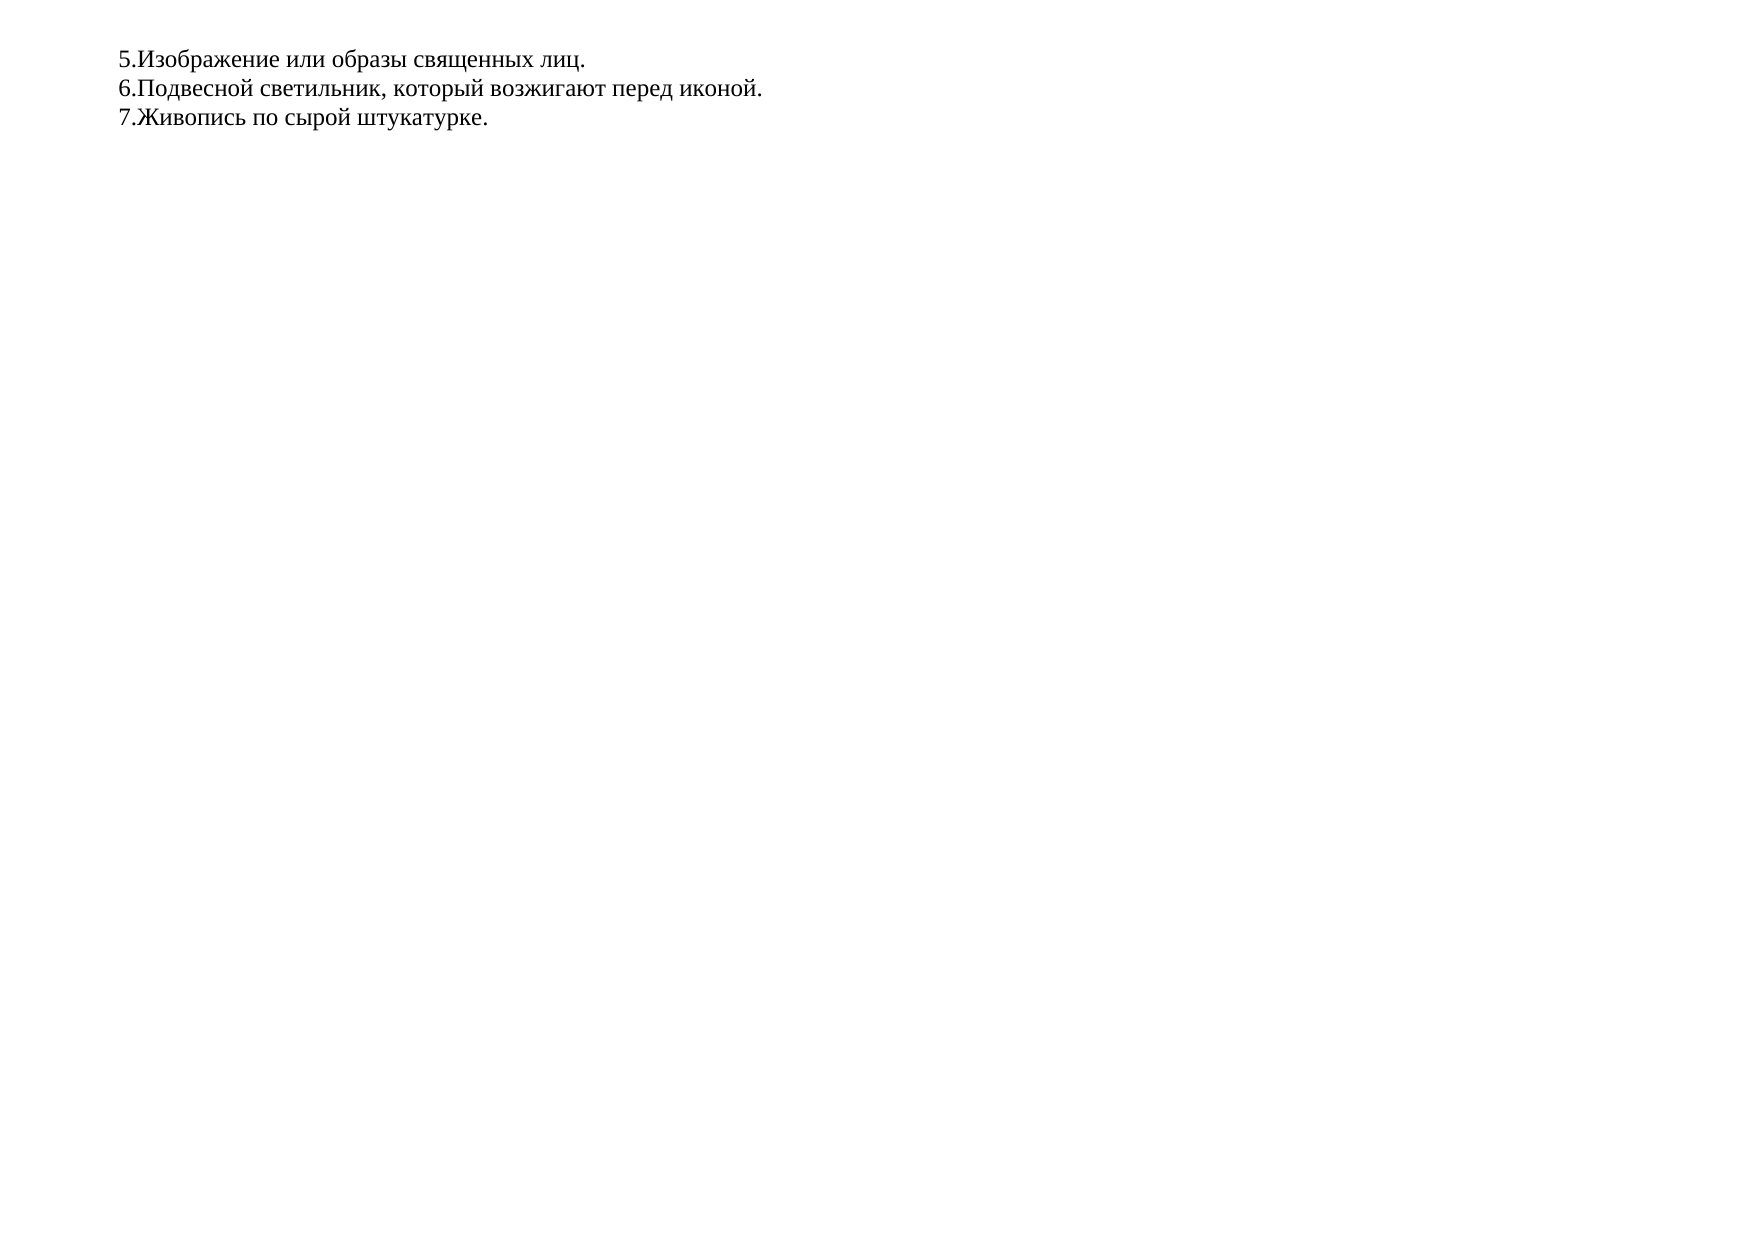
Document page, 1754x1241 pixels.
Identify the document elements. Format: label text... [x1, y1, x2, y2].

text 5.Изображение или образы священных лиц. [118, 44, 1636, 73]
text 7.Живопись по сырой штукатурке. [118, 102, 1636, 131]
text 6.Подвесной светильник, который возжигают перед иконой. [118, 73, 1636, 102]
